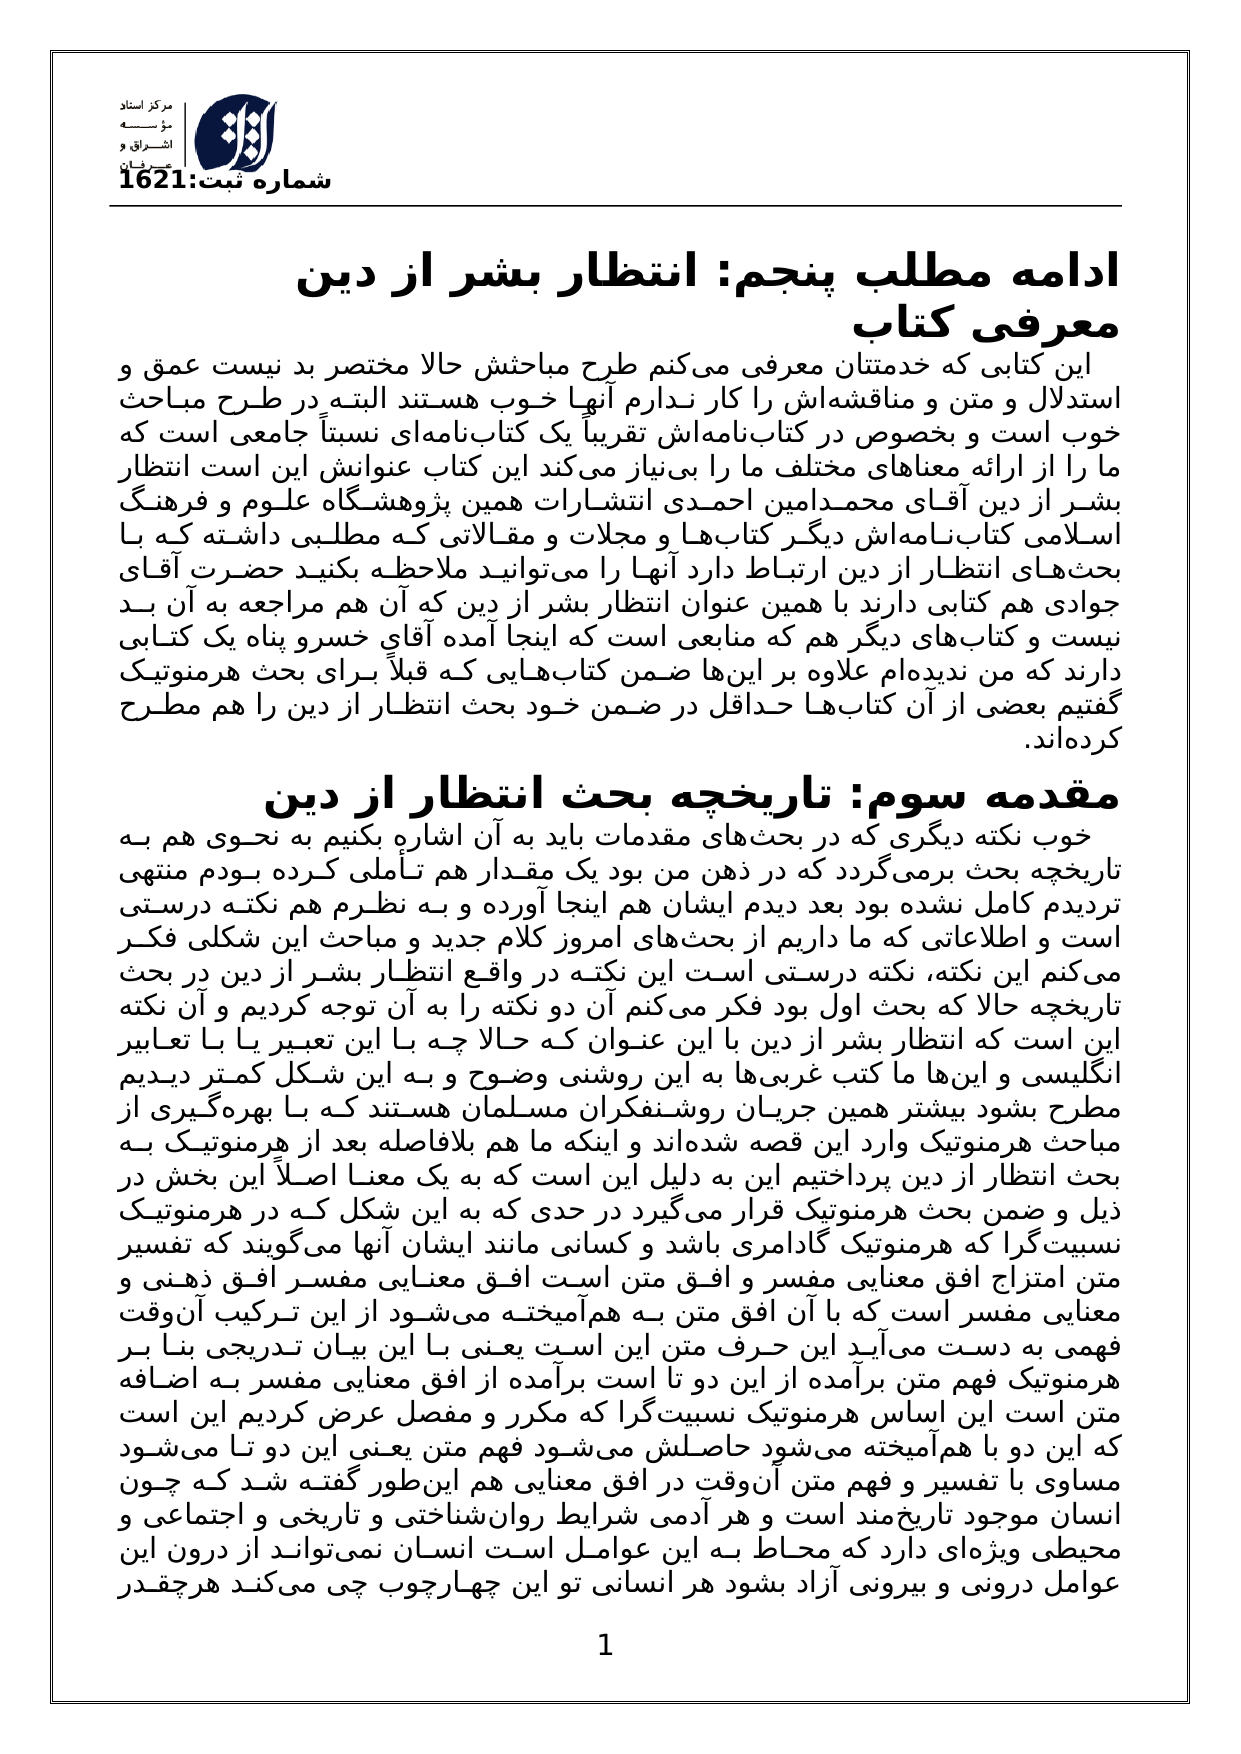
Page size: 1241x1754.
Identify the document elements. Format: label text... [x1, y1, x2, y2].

picture [112, 87, 279, 176]
subtitle معرفی کتاب [118, 297, 1122, 348]
subtitle ادامه مطلب پنجم: انتظار بشر از دین [118, 243, 1122, 297]
subtitle مقدمه سوم: تاریخچه بحث انتظار از دین [118, 768, 1122, 818]
text این کتابی که خدمتتان معرفی می‌کنم طرح مباحثش حالا مختصر بد نیست عمق و استدلال و متن و مناقشه‌اش را کار ندارم آنها خوب هستند البته در طرح مباحث خوب است و بخصوص در کتاب‌نامه‌اش تقریباً یک کتاب‌نامه‌ای نسبتاً جامعی است که ما را از ارائه معناهای مختلف ما را بی‌نیاز می‌کند این کتاب عنوانش این است انتظار بشر از دین آقای محمدامین احمدی انتشارات همین پژوهشگاه علوم و فرهنگ اسلامی کتاب‌نامه‌اش دیگر کتاب‌ها و مجلات و مقالاتی که مطلبی داشته که با بحث‌های انتظار از دین ارتباط دارد آنها را می‌توانید ملاحظه بکنید حضرت آقای جوادی هم کتابی دارند با همین عنوان انتظار بشر از دین که آن هم مراجعه به آن بد نیست و کتاب‌های دیگر هم که منابعی است که اینجا آمده آقای خسرو پناه یک کتابی دارند که من ندیده‌ام علاوه بر این‌ها ضمن کتاب‌هایی که قبلاً برای بحث هرمنوتیک گفتیم بعضی از آن کتاب‌ها حداقل در ضمن خود بحث انتظار از دین را هم مطرح کرده‌اند. [118, 348, 1122, 755]
